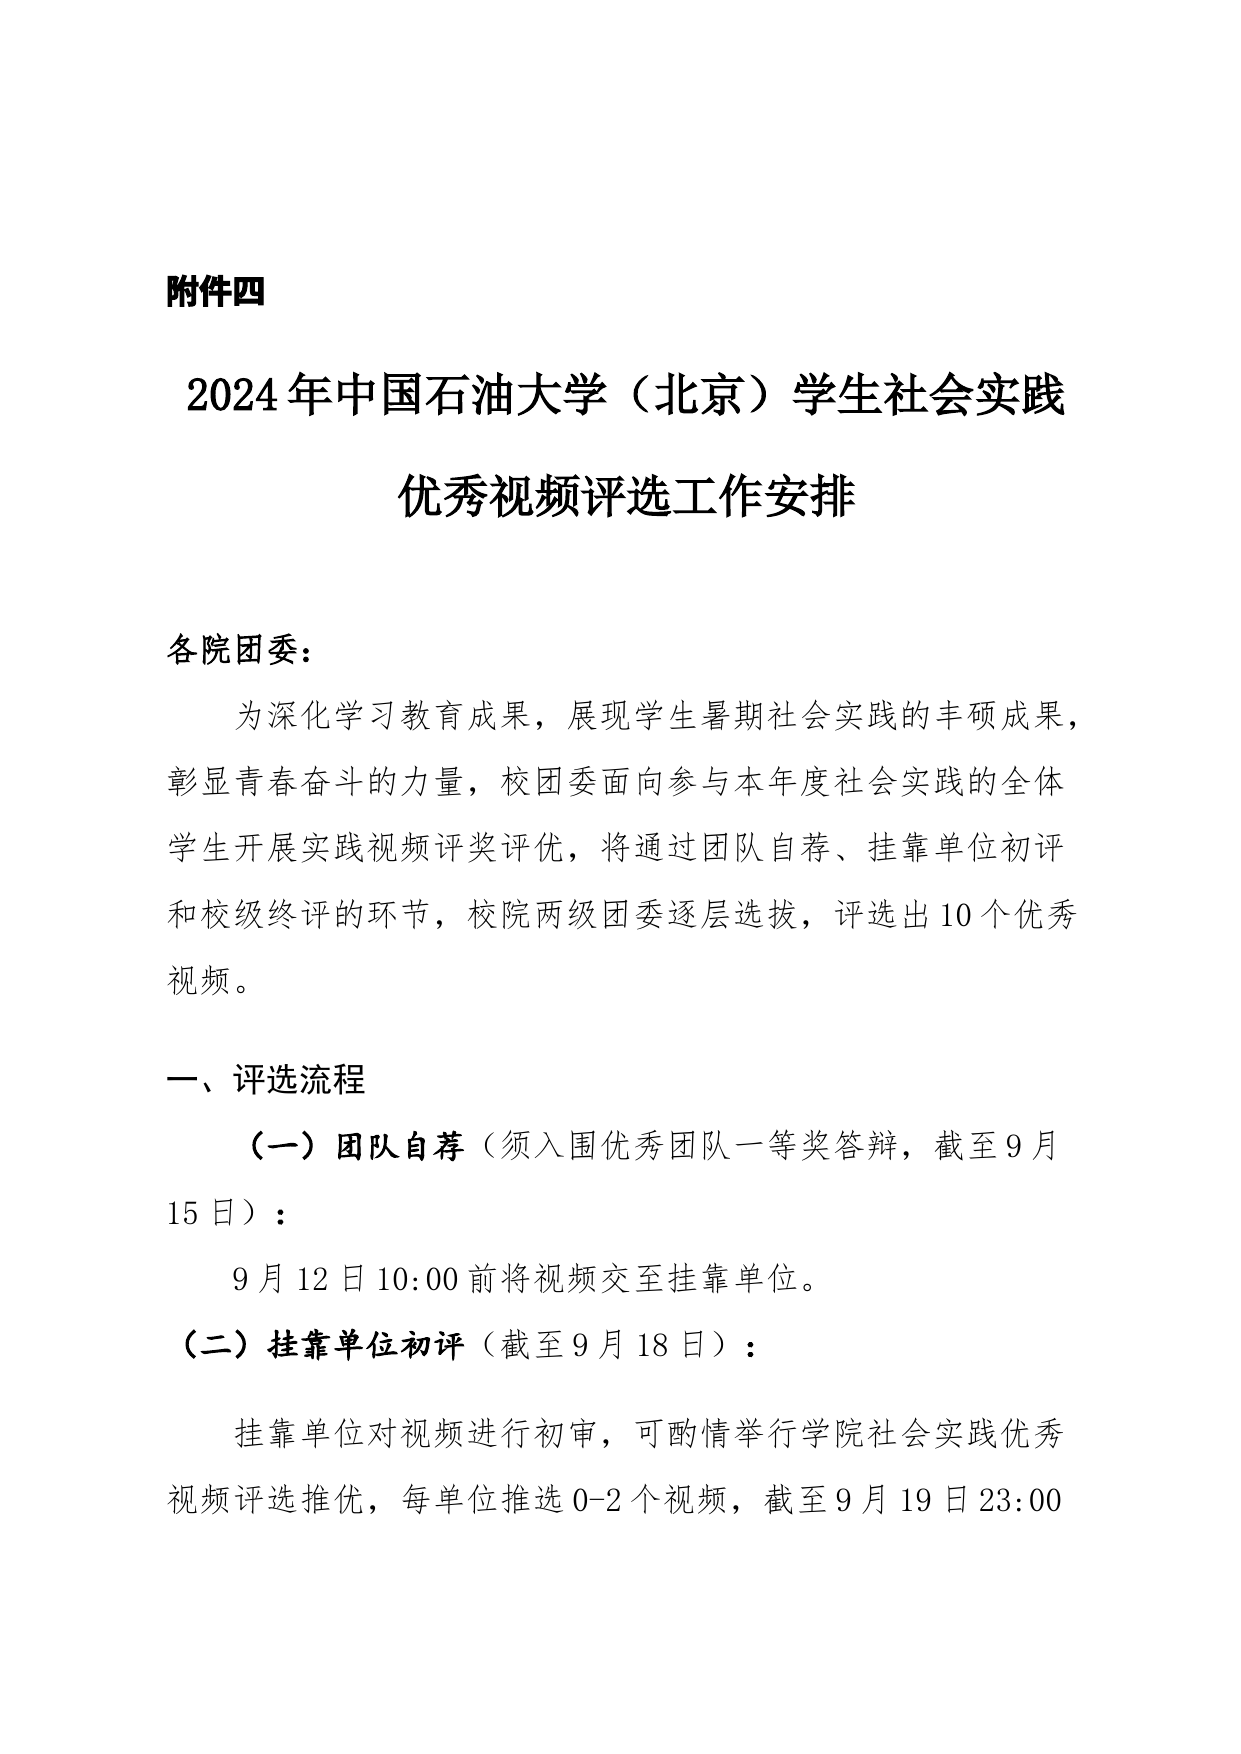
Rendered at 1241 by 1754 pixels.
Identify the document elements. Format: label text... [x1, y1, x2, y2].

text 一、评选流程 [165, 1044, 1087, 1110]
subtitle 附件四 [165, 256, 1087, 322]
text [165, 1398, 1087, 1530]
text 为深化学习教育成果，展现学生暑期社会实践的丰硕成果，彰显青春奋斗的力量，校团委面向参与本年度社会实践的全体学生开展实践视频评奖评优，将通过团队自荐、挂靠单位初评和校级终评的环节，校院两级团委逐层选拔，评选出10个优秀视频。 [165, 680, 1087, 1011]
text （一）团队自荐（须入围优秀团队一等奖答辩，截至9月15日）： [165, 1110, 1087, 1243]
subtitle 优秀视频评选工作安排 [165, 459, 1087, 525]
text （二）挂靠单位初评（截至9月18日）： [165, 1309, 1087, 1375]
subtitle 2024年中国石油大学（北京）学生社会实践 [165, 357, 1087, 424]
text 各院团委： [165, 613, 1087, 680]
text 9月12日10:00前将视频交至挂靠单位。 [165, 1243, 1087, 1309]
